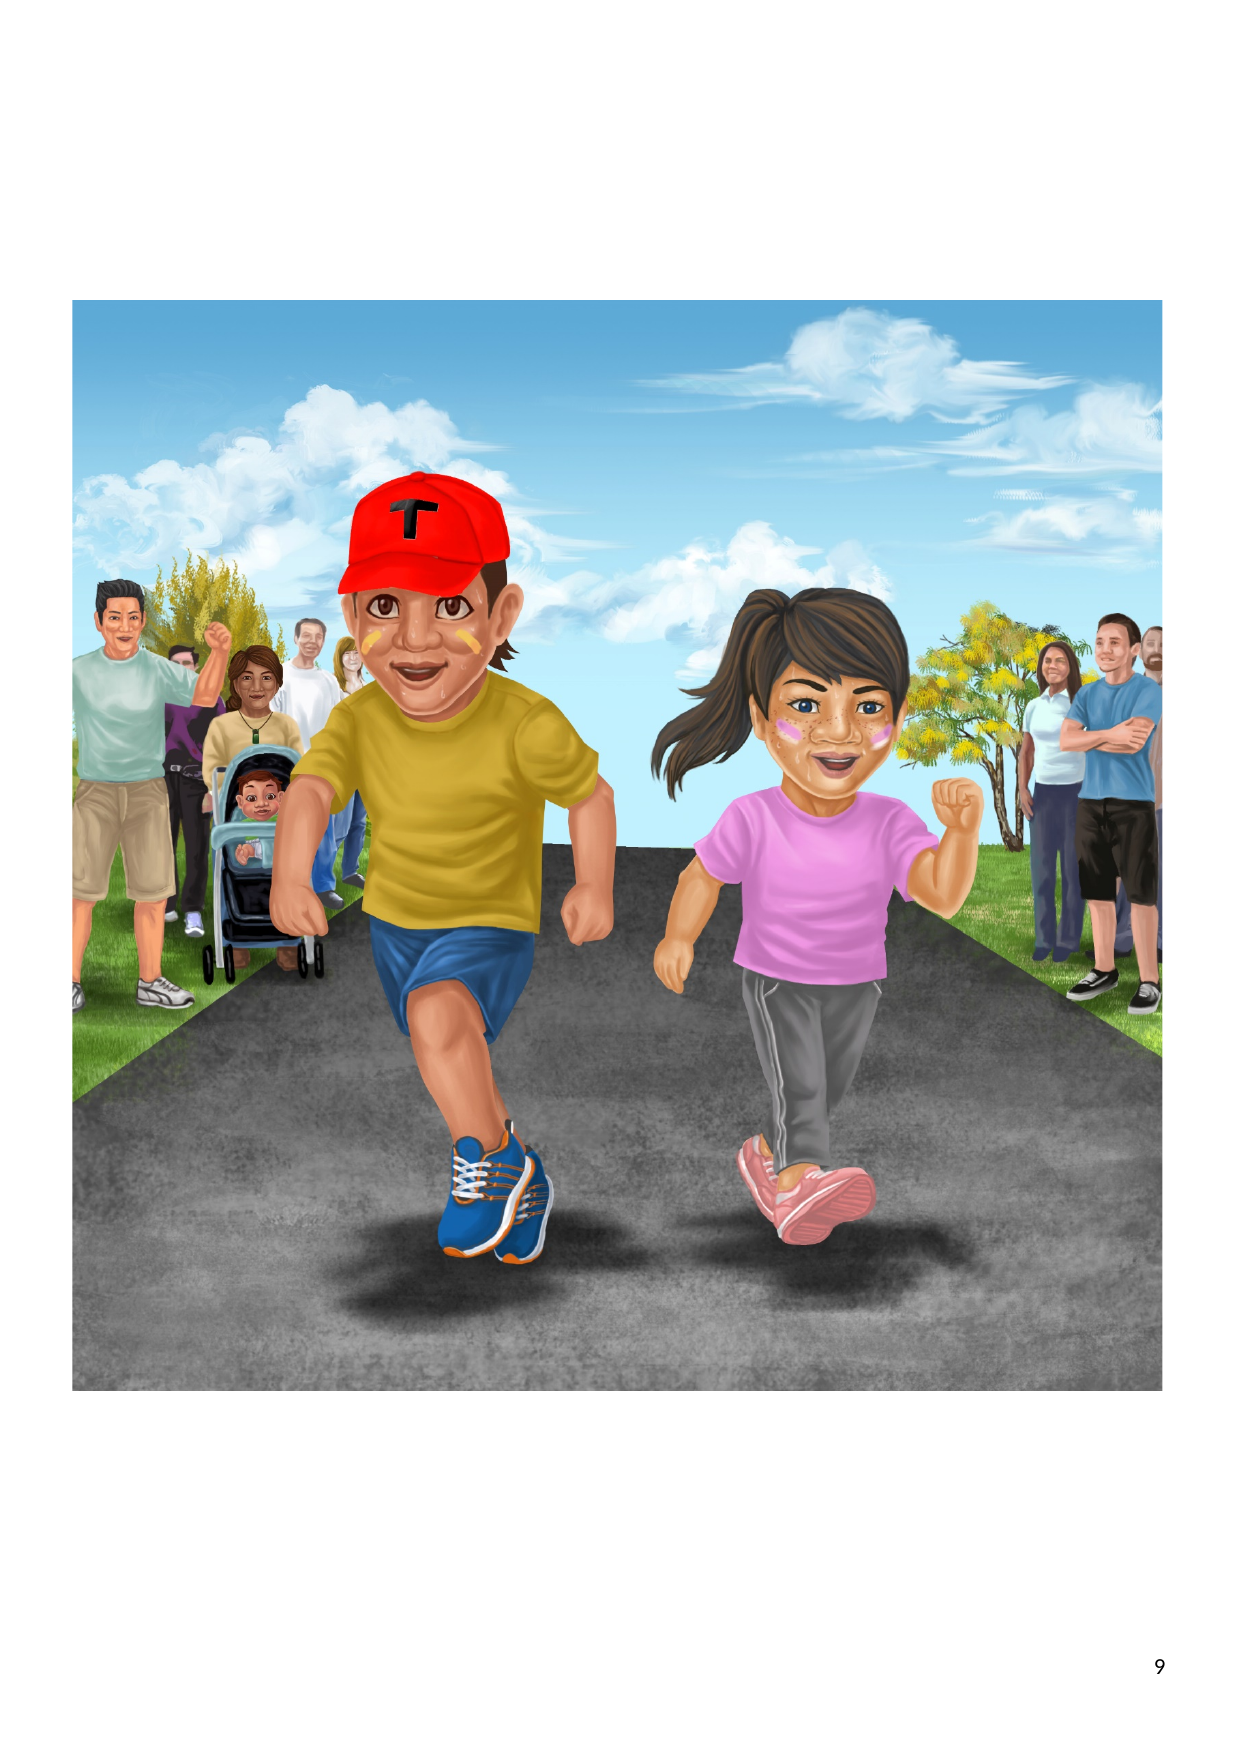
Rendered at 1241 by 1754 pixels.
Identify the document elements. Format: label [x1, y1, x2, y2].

picture [72, 300, 1163, 1391]
